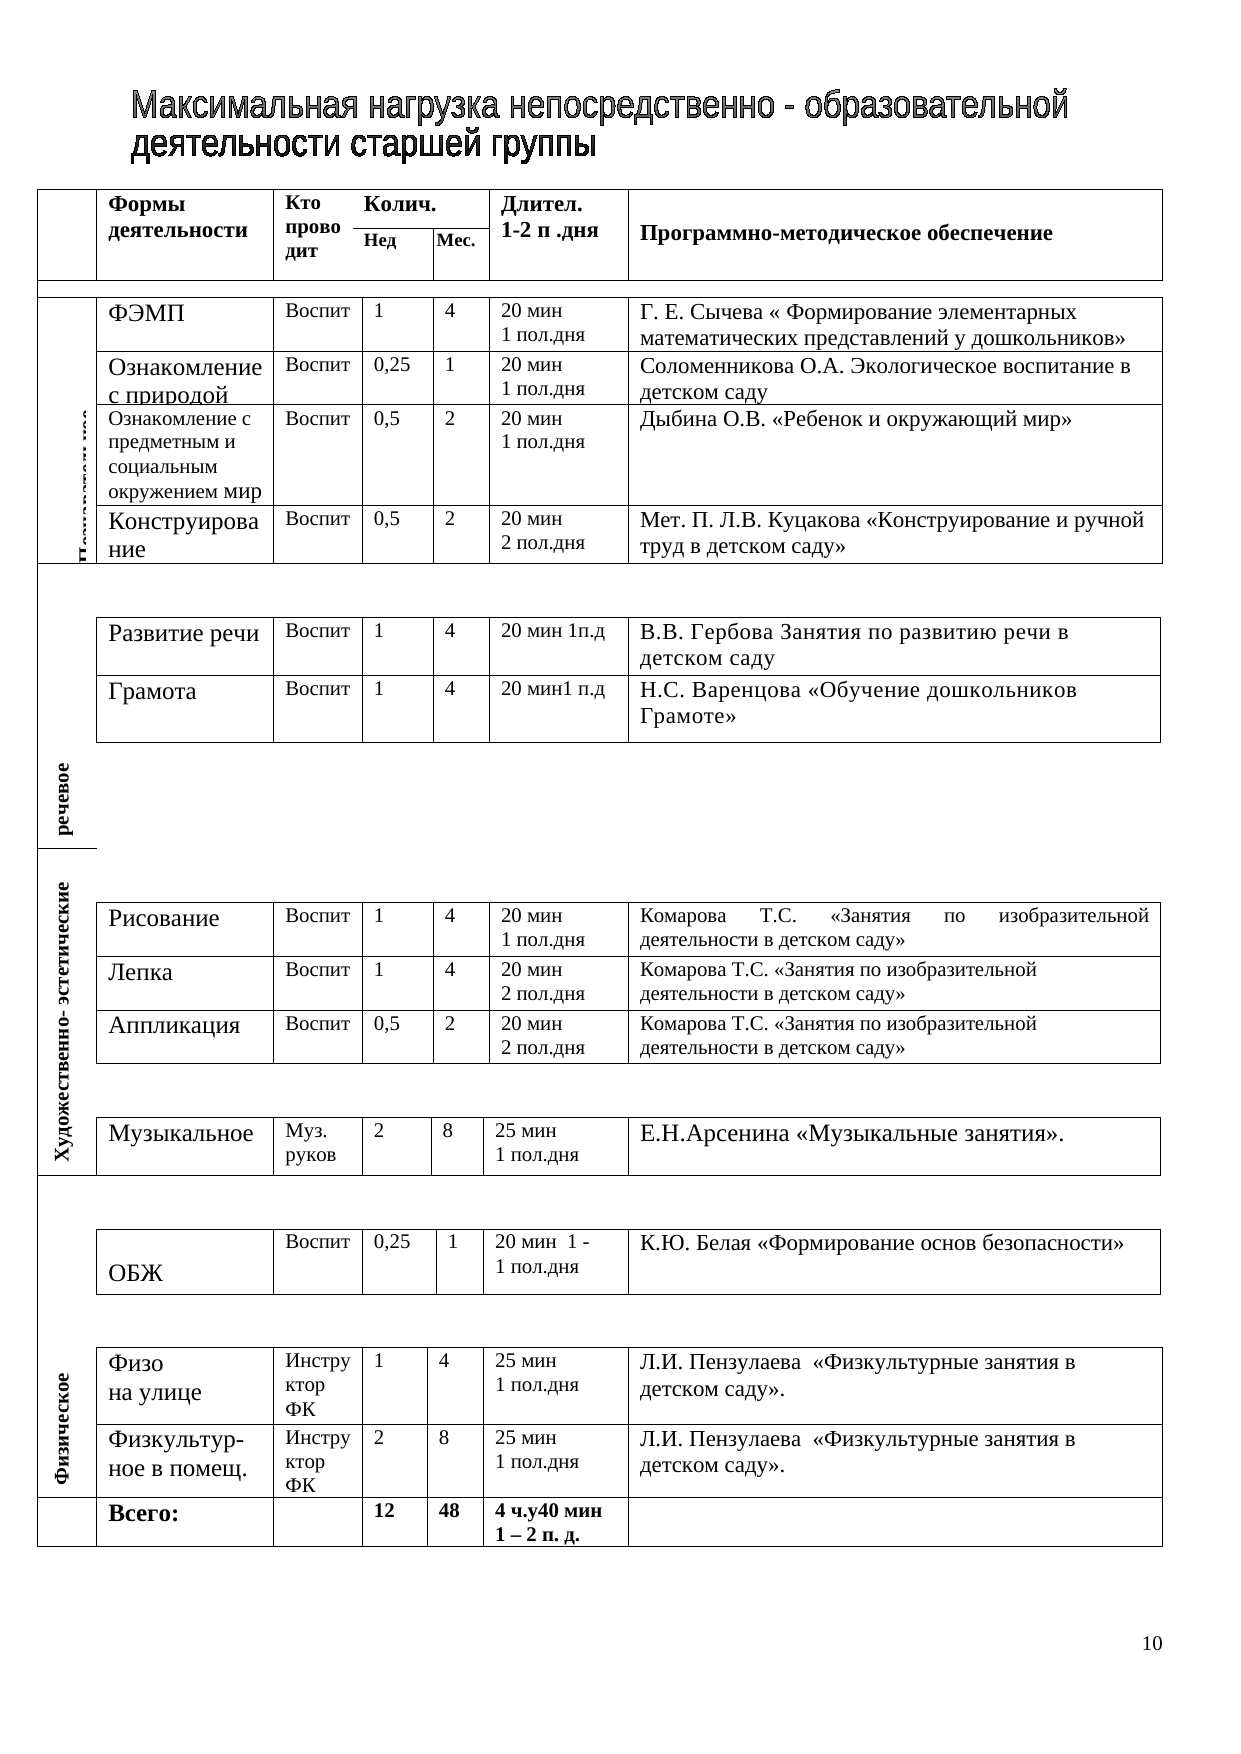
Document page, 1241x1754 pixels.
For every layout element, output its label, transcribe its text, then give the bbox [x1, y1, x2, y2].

table_cell 2 [434, 506, 489, 563]
table_cell 20 мин1 п.д [490, 676, 628, 742]
table_cell Конструирование [97, 506, 273, 563]
table_header [38, 190, 96, 279]
table_cell Ознакомление с предметным и социальным окружением мир [97, 405, 273, 505]
table_cell Нед [353, 229, 433, 279]
table_cell 20 мин 2 пол.дня [490, 506, 628, 563]
table_cell Л.И. Пензулаева «Физкультурные занятия в детском саду». [629, 1425, 1162, 1497]
table_cell 1 [363, 903, 433, 956]
table_cell Лепка [97, 957, 273, 1009]
table_cell 4 ч.у40 мин 1 – 2 п. д. [484, 1498, 628, 1546]
table_cell Всего: [97, 1498, 273, 1546]
table_cell 0,5 [363, 506, 433, 563]
table_cell 1 [363, 676, 433, 742]
table_cell 20 мин 2 пол.дня [490, 1011, 628, 1063]
table_cell 2 [363, 1425, 427, 1497]
table_cell Г. Е. Сычева « Формирование элементарных математических представлений у дошкольников» [629, 298, 1162, 351]
table_cell Муз. руков [274, 1118, 362, 1175]
table_cell 0,5 [363, 405, 433, 505]
table_cell 1 [363, 298, 433, 351]
table_cell Комарова Т.С. «Занятия по изобразительной деятельности в детском саду» [629, 903, 1160, 956]
table_cell 4 [434, 618, 489, 675]
table_cell Воспит [274, 352, 362, 404]
table_cell ОБЖ [97, 1230, 273, 1293]
table_cell 2 [434, 1011, 489, 1063]
table_cell 1 [363, 1348, 427, 1423]
table_cell Воспит [274, 298, 362, 351]
table_cell 25 мин 1 пол.дня [484, 1348, 628, 1423]
table_cell Н.С. Варенцова «Обучение дошкольников Грамоте» [629, 676, 1160, 742]
table_cell В.В. Гербова Занятия по развитию речи в детском саду [629, 618, 1160, 675]
table_cell К.Ю. Белая «Формирование основ безопасности» [629, 1230, 1160, 1293]
table_cell 20 мин 1 - 1 пол.дня [484, 1230, 628, 1293]
table_cell 0,25 [363, 352, 433, 404]
table_cell 4 [434, 903, 489, 956]
table_cell Воспит [274, 618, 362, 675]
table_cell Воспит [274, 676, 362, 742]
table_cell 0,25 [363, 1230, 436, 1293]
table_header Кто проводит [274, 190, 352, 279]
table_cell 1 [363, 618, 433, 675]
table_cell 20 мин 1 пол.дня [490, 352, 628, 404]
table_cell Воспит [274, 903, 362, 956]
table_header Длител. 1-2 п .дня [490, 190, 628, 279]
table_cell 4 [428, 1348, 483, 1423]
table_cell Художественно- эстетические [38, 849, 97, 1175]
table_cell Рисование [97, 903, 273, 956]
table_header Формы деятельности [97, 190, 273, 279]
table_cell Инструктор ФК [274, 1348, 362, 1423]
table_cell Аппликация [97, 1011, 273, 1063]
table_cell 1 [437, 1230, 483, 1293]
table_cell Соломенникова О.А. Экологическое воспитание в детском саду [629, 352, 1162, 404]
table_cell [38, 281, 97, 297]
table_cell Воспит [274, 1230, 362, 1293]
table_cell Воспит [274, 1011, 362, 1063]
table_cell 8 [432, 1118, 483, 1175]
table_cell Мет. П. Л.В. Куцакова «Конструирование и ручной труд в детском саду» [629, 506, 1162, 563]
table_cell 12 [363, 1498, 427, 1546]
table_cell Музыкальное [97, 1118, 273, 1175]
table_cell Воспит [274, 506, 362, 563]
table_cell Мес. [434, 229, 489, 279]
table_cell 25 мин 1 пол.дня [484, 1425, 628, 1497]
table_cell Дыбина О.В. «Ребенок и окружающий мир» [629, 405, 1162, 505]
table_cell 20 мин 1 пол.дня [490, 903, 628, 956]
table_cell Л.И. Пензулаева «Физкультурные занятия в детском саду». [629, 1348, 1162, 1423]
table_cell [38, 1176, 97, 1293]
table_cell 0,5 [363, 1011, 433, 1063]
table_cell 25 мин 1 пол.дня [484, 1118, 628, 1175]
table_cell 20 мин 2 пол.дня [490, 957, 628, 1009]
table_cell Физо на улице [97, 1348, 273, 1423]
table_cell 48 [428, 1498, 483, 1546]
table_cell [38, 1498, 96, 1546]
table_cell 2 [434, 405, 489, 505]
table_cell Грамота [97, 676, 273, 742]
table_header Колич. [353, 190, 489, 228]
table_cell [274, 1498, 362, 1546]
table_header Программно-методическое обеспечение [629, 190, 1162, 279]
table_cell речевое [38, 564, 97, 848]
table_cell Развитие речи [97, 618, 273, 675]
table_cell 20 мин 1п.д [490, 618, 628, 675]
table_cell 4 [434, 676, 489, 742]
table_cell 1 [363, 957, 433, 1009]
table_cell 2 [363, 1118, 431, 1175]
table_cell Познавательное [38, 298, 96, 563]
table_cell [629, 1498, 1162, 1546]
table_cell Воспит [274, 405, 362, 505]
table_cell Воспит [274, 957, 362, 1009]
table_cell Физкультур- ное в помещ. [97, 1425, 273, 1497]
table_cell Ознакомление с природой [97, 352, 273, 404]
table_cell 4 [434, 298, 489, 351]
table_cell ФЭМП [97, 298, 273, 351]
table_cell 20 мин 1 пол.дня [490, 405, 628, 505]
table_cell Комарова Т.С. «Занятия по изобразительной деятельности в детском саду» [629, 957, 1160, 1009]
table_cell Комарова Т.С. «Занятия по изобразительной деятельности в детском саду» [629, 1011, 1160, 1063]
table_cell 20 мин 1 пол.дня [490, 298, 628, 351]
table_cell 8 [428, 1425, 483, 1497]
table_cell Е.Н.Арсенина «Музыкальные занятия». [629, 1118, 1160, 1175]
table_cell 4 [434, 957, 489, 1009]
table_cell 1 [434, 352, 489, 404]
table_cell Инструктор ФК [274, 1425, 362, 1497]
table_cell Физическое [38, 1294, 97, 1497]
